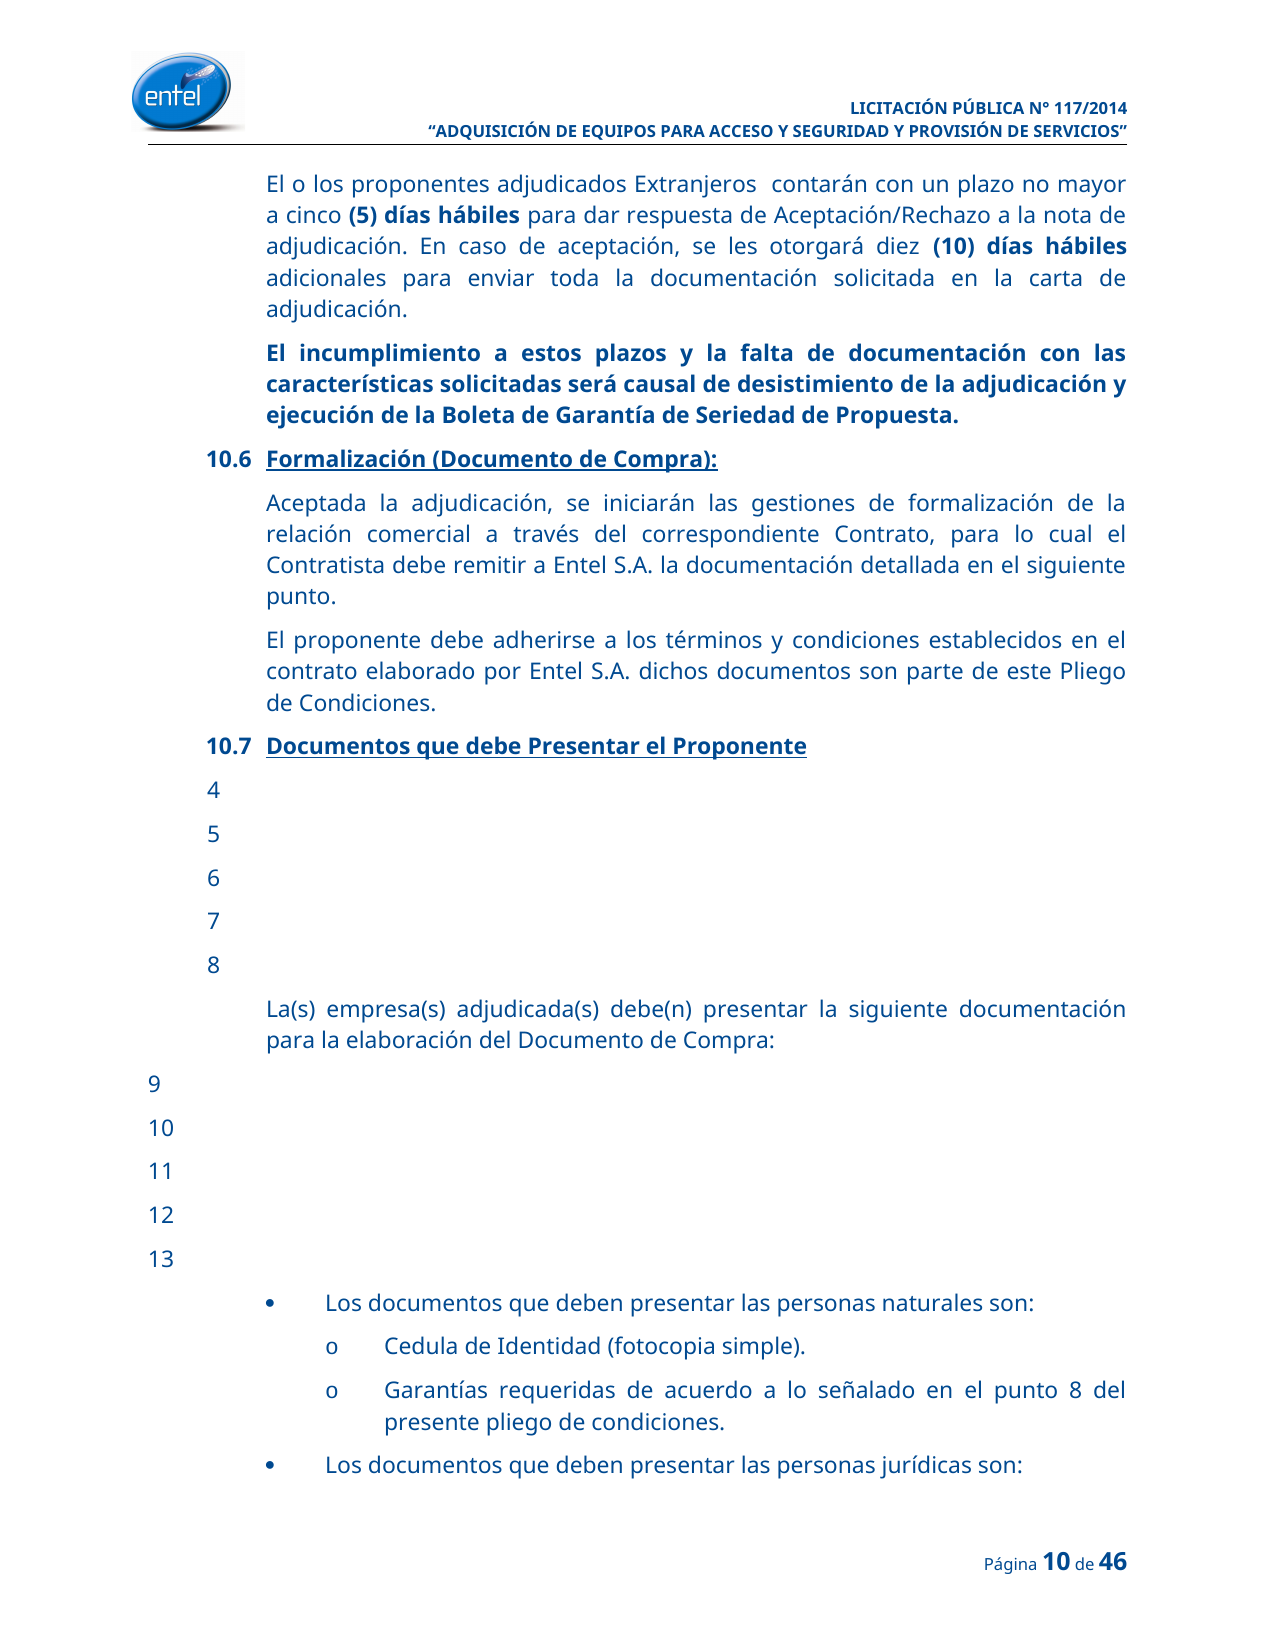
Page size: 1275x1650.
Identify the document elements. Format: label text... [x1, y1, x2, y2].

text El incumplimiento a estos plazos y la falta de documentación con las características solicitadas será causal de desistimiento de la adjudicación y ejecución de la Boleta de Garantía de Seriedad de Propuesta. [266, 337, 1127, 430]
list Los documentos que deben presentar las personas naturales son: [266, 1287, 1127, 1318]
list Formalización (Documento de Compra): [206, 443, 1127, 474]
list Garantías requeridas de acuerdo a lo señalado en el punto 8 del presente pliego de condiciones. [325, 1374, 1127, 1437]
list Los documentos que deben presentar las personas jurídicas son: [266, 1449, 1127, 1481]
picture [131, 51, 246, 132]
list Documentos que debe Presentar el Proponente [206, 730, 1127, 762]
list Cedula de Identidad (fotocopia simple). [325, 1330, 1127, 1362]
text El o los proponentes adjudicados Extranjeros contarán con un plazo no mayor a cinco (5) días hábiles para dar respuesta de Aceptación/Rechazo a la nota de adjudicación. En caso de aceptación, se les otorgará diez (10) días hábiles adicionales para enviar toda la documentación solicitada en la carta de adjudicación. [266, 168, 1127, 324]
text El proponente debe adherirse a los términos y condiciones establecidos en el contrato elaborado por Entel S.A. dichos documentos son parte de este Pliego de Condiciones. [266, 624, 1127, 718]
text La(s) empresa(s) adjudicada(s) debe(n) presentar la siguiente documentación para la elaboración del Documento de Compra: [266, 993, 1127, 1055]
text Aceptada la adjudicación, se iniciarán las gestiones de formalización de la relación comercial a través del correspondiente Contrato, para lo cual el Contratista debe remitir a Entel S.A. la documentación detallada en el siguiente punto. [266, 487, 1127, 612]
